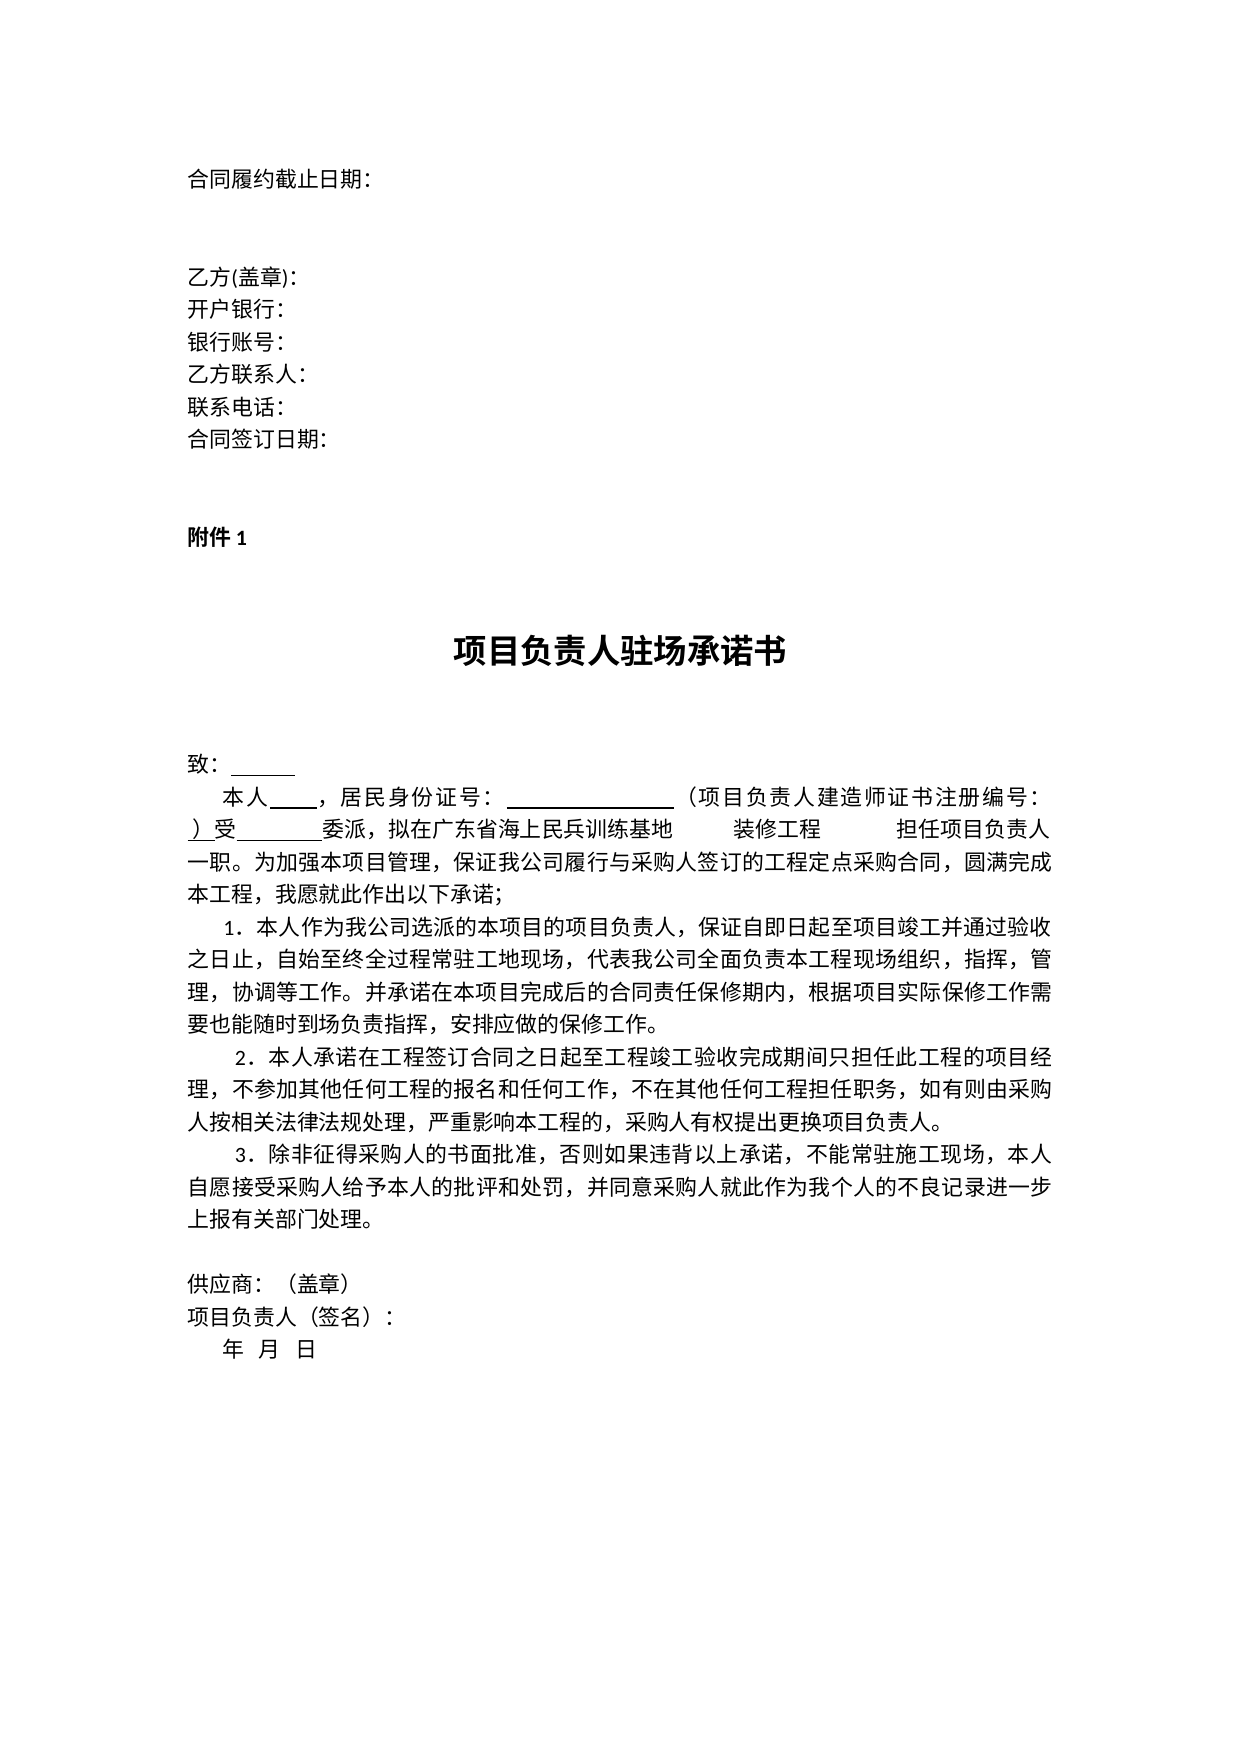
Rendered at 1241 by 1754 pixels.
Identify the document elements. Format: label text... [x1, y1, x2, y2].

text 乙方联系人： [187, 357, 1053, 389]
text 附件1 [187, 519, 1053, 552]
text 联系电话： [187, 389, 1053, 422]
text 项目负责人（签名）： [187, 1299, 1053, 1332]
text 合同履约截止日期： [187, 162, 1053, 194]
text 致： [187, 747, 1053, 779]
text 3．除非征得采购人的书面批准，否则如果违背以上承诺，不能常驻施工现场，本人自愿接受采购人给予本人的批评和处罚，并同意采购人就此作为我个人的不良记录进一步上报有关部门处理。 [187, 1137, 1053, 1234]
text 2．本人承诺在工程签订合同之日起至工程竣工验收完成期间只担任此工程的项目经理，不参加其他任何工程的报名和任何工作，不在其他任何工程担任职务，如有则由采购人按相关法律法规处理，严重影响本工程的，采购人有权提出更换项目负责人。 [187, 1039, 1053, 1137]
text 供应商：（盖章） [187, 1267, 1053, 1299]
text 合同签订日期： [187, 422, 1053, 454]
text 乙方(盖章)： [187, 259, 1053, 292]
text 本人 ，居民身份证号： （项目负责人建造师证书注册编号： ）受 委派，拟在广东省海上民兵训练基地 装修工程 担任项目负责人一职。为加强本项目管理，保证我公司履行与采购人签订的工程定点采购合同，圆满完成本工程，我愿就此作出以下承诺； [187, 779, 1053, 909]
text 年 月 日 [187, 1332, 1053, 1364]
text 项目负责人驻场承诺书 [187, 617, 1053, 682]
text 1．本人作为我公司选派的本项目的项目负责人，保证自即日起至项目竣工并通过验收之日止，自始至终全过程常驻工地现场，代表我公司全面负责本工程现场组织，指挥，管理，协调等工作。并承诺在本项目完成后的合同责任保修期内，根据项目实际保修工作需要也能随时到场负责指挥，安排应做的保修工作。 [187, 909, 1053, 1039]
text 开户银行： [187, 292, 1053, 324]
text 银行账号： [187, 324, 1053, 357]
